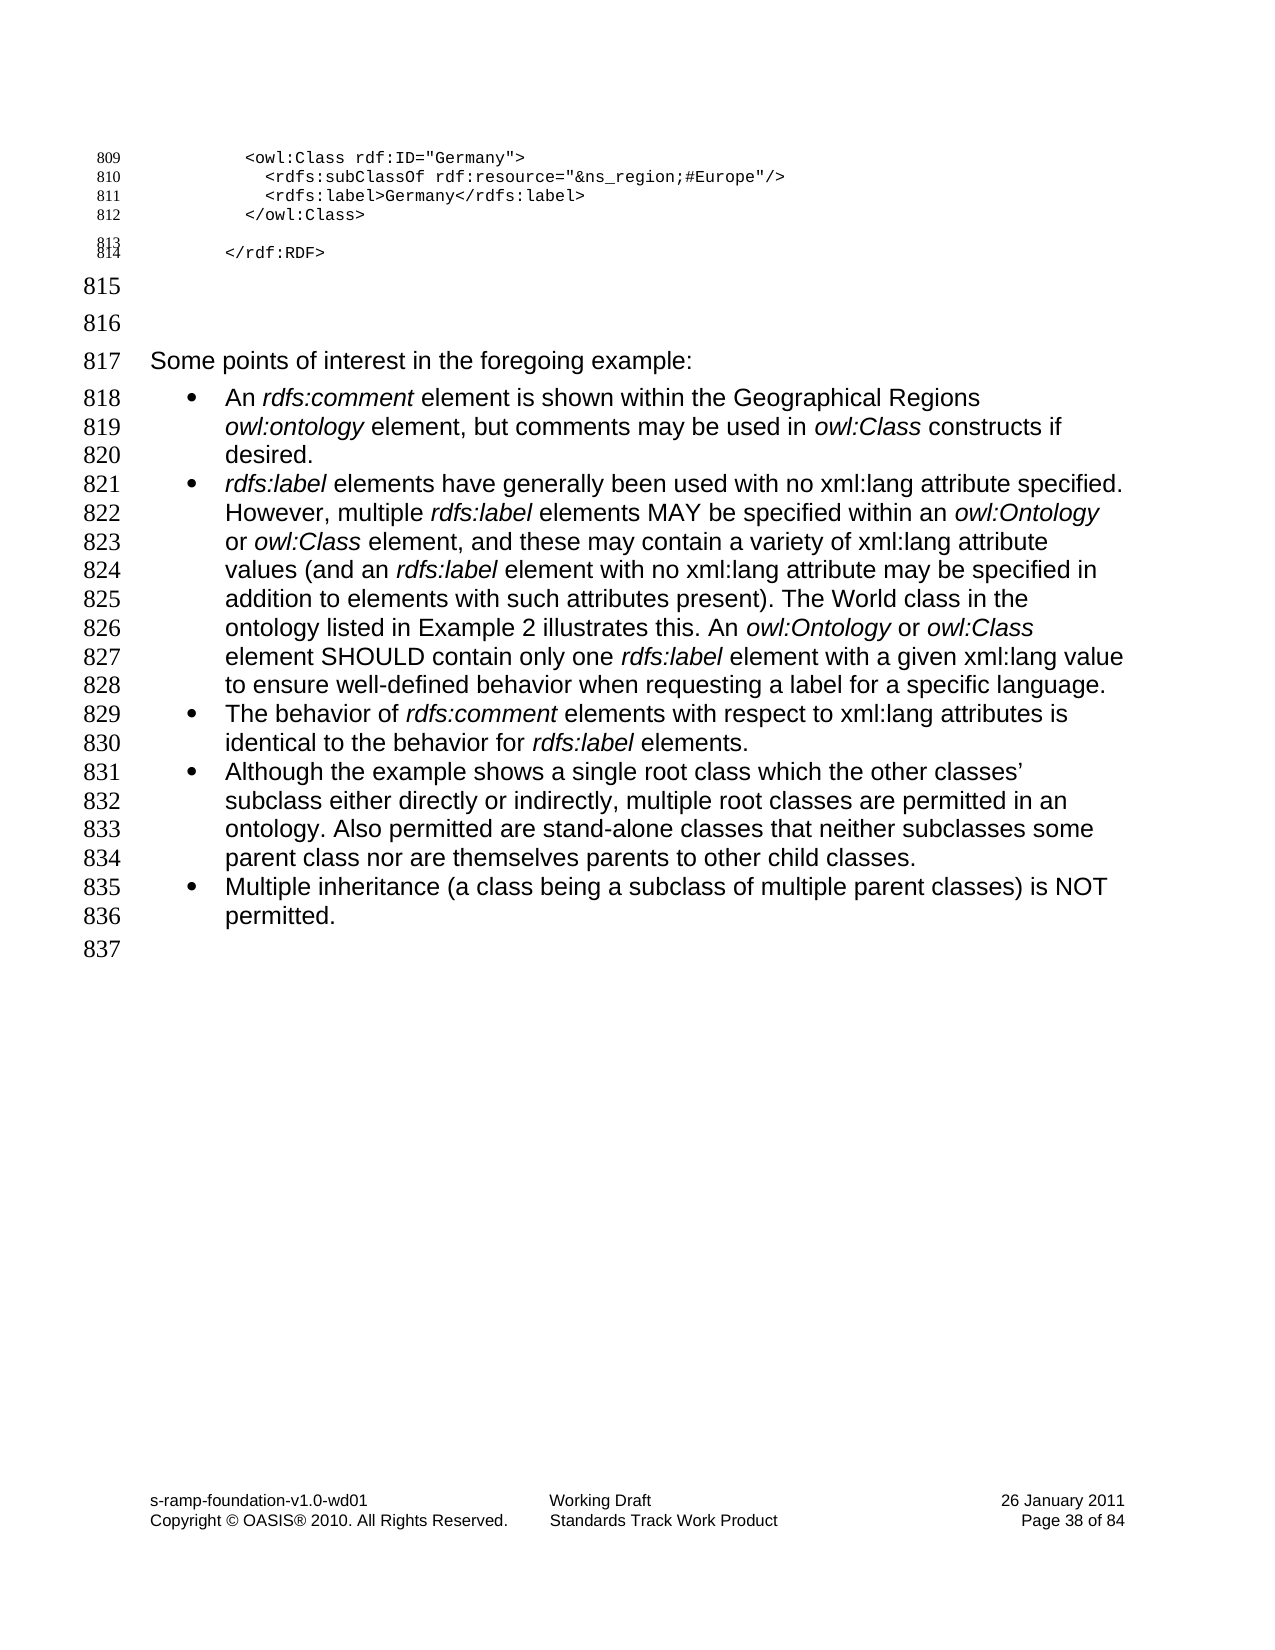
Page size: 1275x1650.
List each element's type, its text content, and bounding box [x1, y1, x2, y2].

text <owl:Class rdf:ID="Germany"> [225, 150, 1125, 169]
text Some points of interest in the foregoing example: [150, 346, 1125, 374]
text </rdf:RDF> [225, 244, 1125, 263]
text <rdfs:label>Germany</rdfs:label> [225, 188, 1125, 207]
list Although the example shows a single root class which the other classes’ subclass either directly or indirectly, multiple root classes are permitted in an ontology. Also permitted are stand-alone classes that neither subclasses some parent class nor are themselves parents to other child classes. [187, 757, 1125, 872]
list Multiple inheritance (a class being a subclass of multiple parent classes) is NOT permitted. [187, 872, 1125, 929]
text </owl:Class> [225, 207, 1125, 225]
list An rdfs:comment element is shown within the Geographical Regions owl:ontology element, but comments may be used in owl:Class constructs if desired. [187, 383, 1125, 469]
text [225, 169, 1125, 188]
list rdfs:label elements have generally been used with no xml:lang attribute specified. However, multiple rdfs:label elements MAY be specified within an owl:Ontology or owl:Class element, and these may contain a variety of xml:lang attribute values (and an rdfs:label element with no xml:lang attribute may be specified in addition to elements with such attributes present). The World class in the ontology listed in Example 2 illustrates this. An owl:Ontology or owl:Class element SHOULD contain only one rdfs:label element with a given xml:lang value to ensure well-defined behavior when requesting a label for a specific language. [187, 469, 1125, 699]
list The behavior of rdfs:comment elements with respect to xml:lang attributes is identical to the behavior for rdfs:label elements. [187, 699, 1125, 757]
